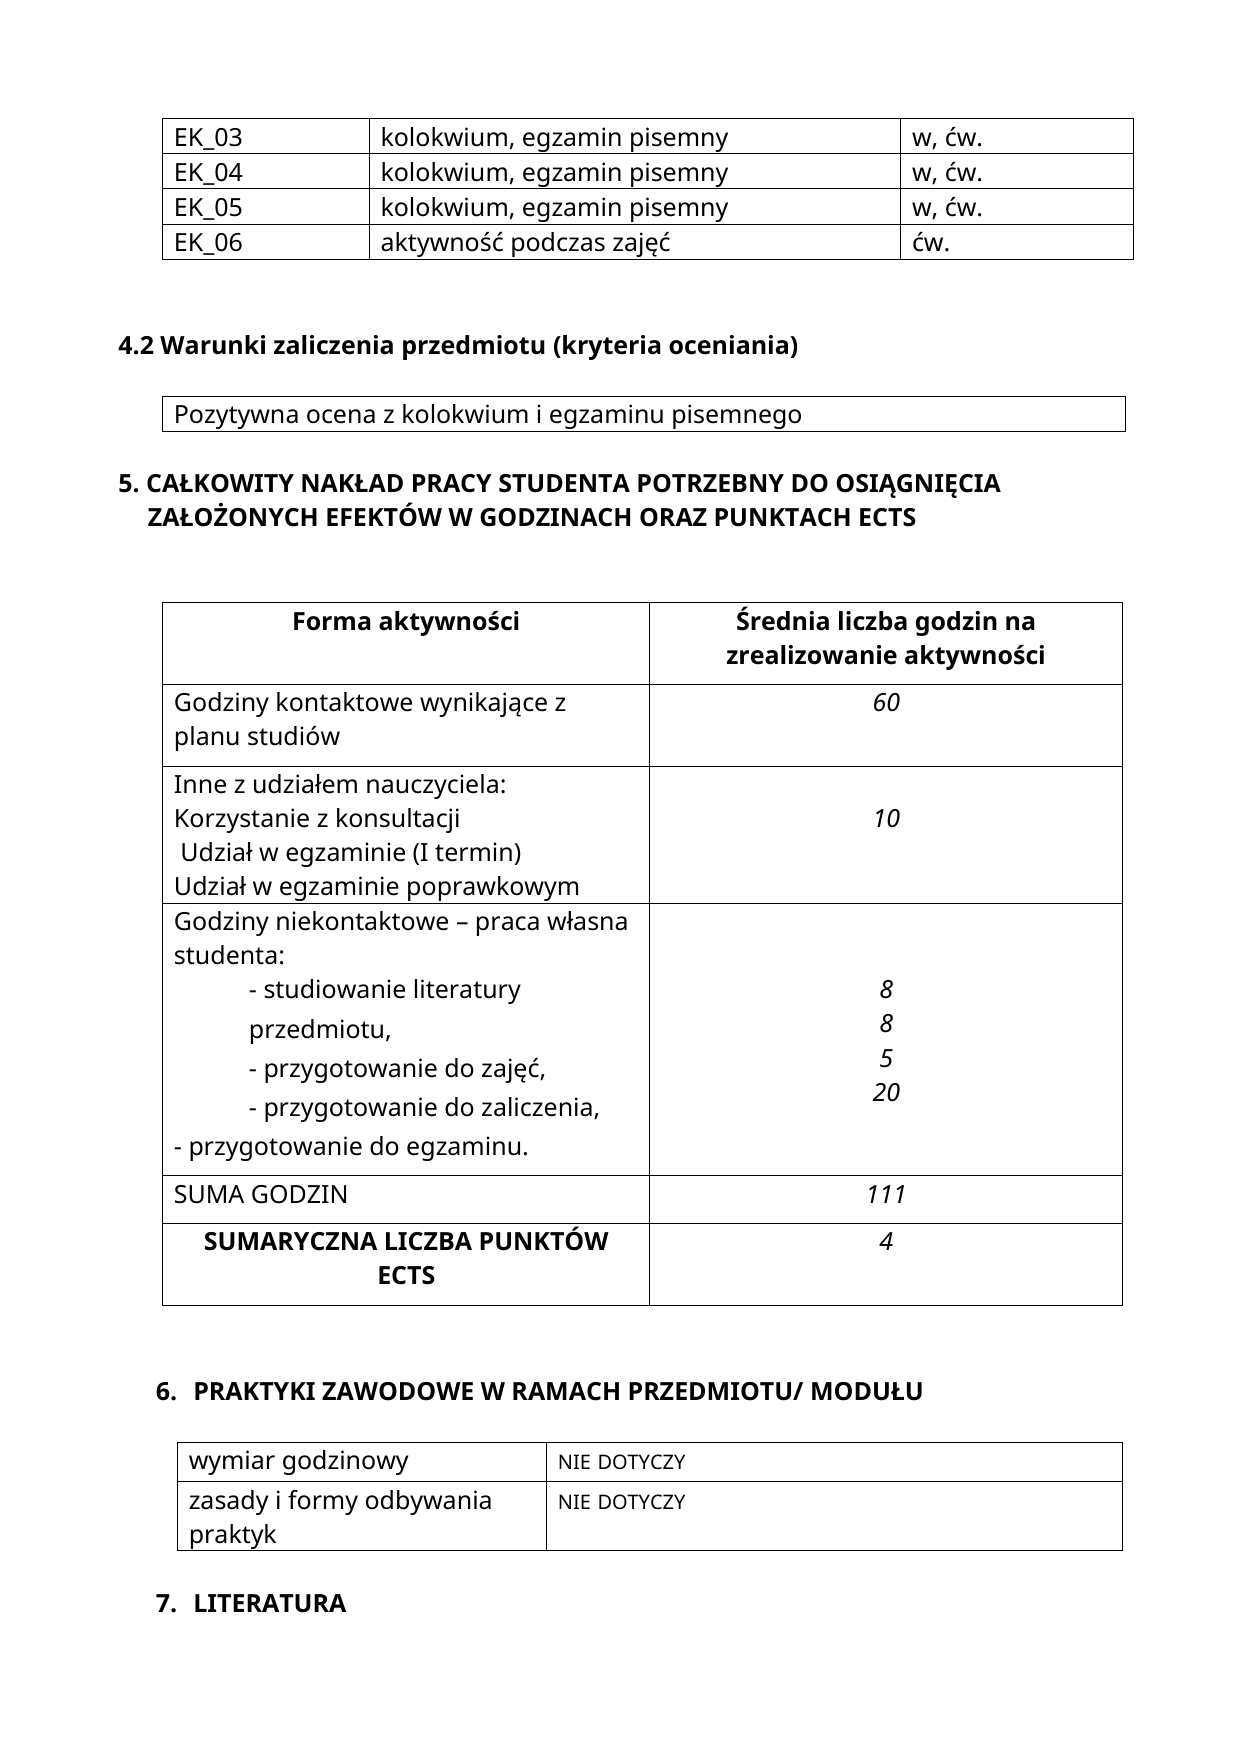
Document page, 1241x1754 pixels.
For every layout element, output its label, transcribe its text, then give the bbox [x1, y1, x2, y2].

table_cell w, ćw. [901, 154, 1133, 188]
table_cell 10 [650, 767, 1122, 903]
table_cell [370, 119, 900, 153]
table_cell 60 [650, 685, 1122, 766]
table_cell w, ćw. [901, 119, 1133, 153]
table_cell EK_05 [163, 189, 369, 223]
table_header Średnia liczba godzin na zrealizowanie aktywności [650, 603, 1122, 684]
table_cell 4 [650, 1224, 1122, 1304]
table_cell EK_04 [163, 154, 369, 188]
table_cell Godziny kontaktowe wynikające z planu studiów [163, 685, 649, 766]
table_cell EK_03 [163, 119, 369, 153]
text 5. CAŁKOWITY NAKŁAD PRACY STUDENTA POTRZEBNY DO OSIĄGNIĘCIA ZAŁOŻONYCH EFEKTÓW W GODZINACH ORAZ PUNKTACH ECTS [118, 466, 1122, 534]
table_cell nie dotyczy [547, 1482, 1122, 1550]
table_header nie dotyczy [547, 1443, 1122, 1481]
table_cell Inne z udziałem nauczyciela: Korzystanie z konsultacji Udział w egzaminie (I termin) Udział w egzaminie poprawkowym [163, 767, 649, 903]
table_cell kolokwium, egzamin pisemny [370, 189, 900, 223]
table_cell w, ćw. [901, 189, 1133, 223]
table_cell aktywność podczas zajęć [370, 225, 900, 258]
table_cell ćw. [901, 225, 1133, 258]
table_cell SUMARYCZNA LICZBA PUNKTÓW ECTS [163, 1224, 649, 1304]
table_cell 8 8 5 20 [650, 904, 1122, 1175]
table_header Forma aktywności [163, 603, 649, 684]
table_cell 111 [650, 1176, 1122, 1223]
text 4.2 Warunki zaliczenia przedmiotu (kryteria oceniania) [118, 328, 1122, 362]
list LITERATURA [156, 1586, 1122, 1619]
table_cell SUMA GODZIN [163, 1176, 649, 1223]
table_cell EK_06 [163, 225, 369, 258]
table_cell Godziny niekontaktowe – praca własna studenta: - studiowanie literatury przedmiotu, - przygotowanie do zajęć, - przygotowanie do zaliczenia, - przygotowanie do egzaminu. [163, 904, 649, 1175]
table_header Pozytywna ocena z kolokwium i egzaminu pisemnego [163, 397, 1125, 431]
table_header wymiar godzinowy [178, 1443, 546, 1481]
table_cell zasady i formy odbywania praktyk [178, 1482, 546, 1550]
table_cell kolokwium, egzamin pisemny [370, 154, 900, 188]
list PRAKTYKI ZAWODOWE W RAMACH PRZEDMIOTU/ MODUŁU [156, 1374, 1122, 1408]
